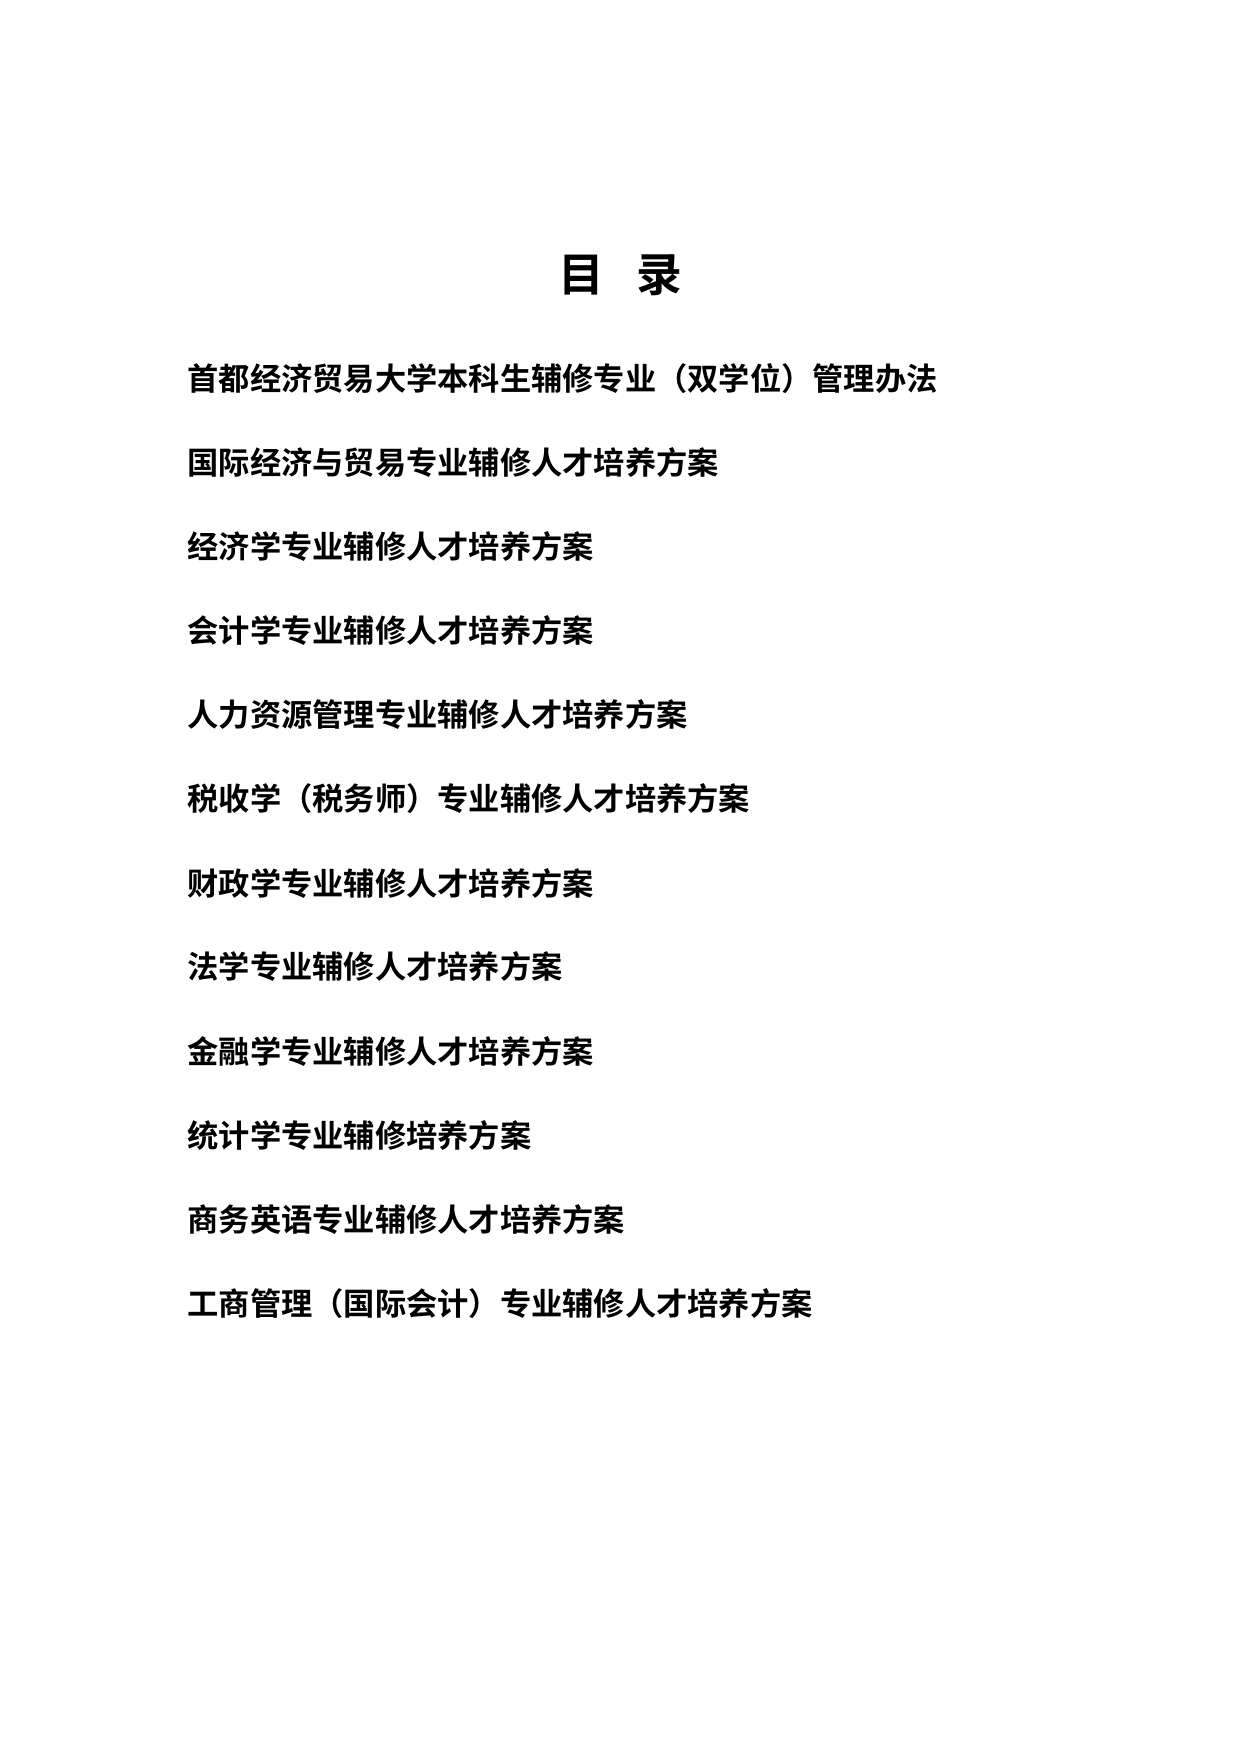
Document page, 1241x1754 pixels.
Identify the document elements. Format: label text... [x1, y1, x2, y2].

text 首都经济贸易大学本科生辅修专业（双学位）管理办法 [187, 354, 1053, 399]
text 统计学专业辅修培养方案 [187, 1111, 1043, 1156]
text 目 录 [187, 238, 1053, 305]
text 法学专业辅修人才培养方案 [187, 943, 1053, 988]
text 税收学（税务师）专业辅修人才培养方案 [187, 774, 1053, 820]
text 经济学专业辅修人才培养方案 [187, 522, 1053, 568]
text 金融学专业辅修人才培养方案 [187, 1027, 1053, 1072]
title 商务英语专业辅修人才培养方案 [187, 1195, 1053, 1240]
text 财政学专业辅修人才培养方案 [187, 859, 1053, 904]
text 工商管理（国际会计）专业辅修人才培养方案 [187, 1279, 1058, 1324]
text 会计学专业辅修人才培养方案 [187, 606, 1053, 652]
text 国际经济与贸易专业辅修人才培养方案 [187, 438, 1053, 483]
text 人力资源管理专业辅修人才培养方案 [187, 691, 1053, 736]
